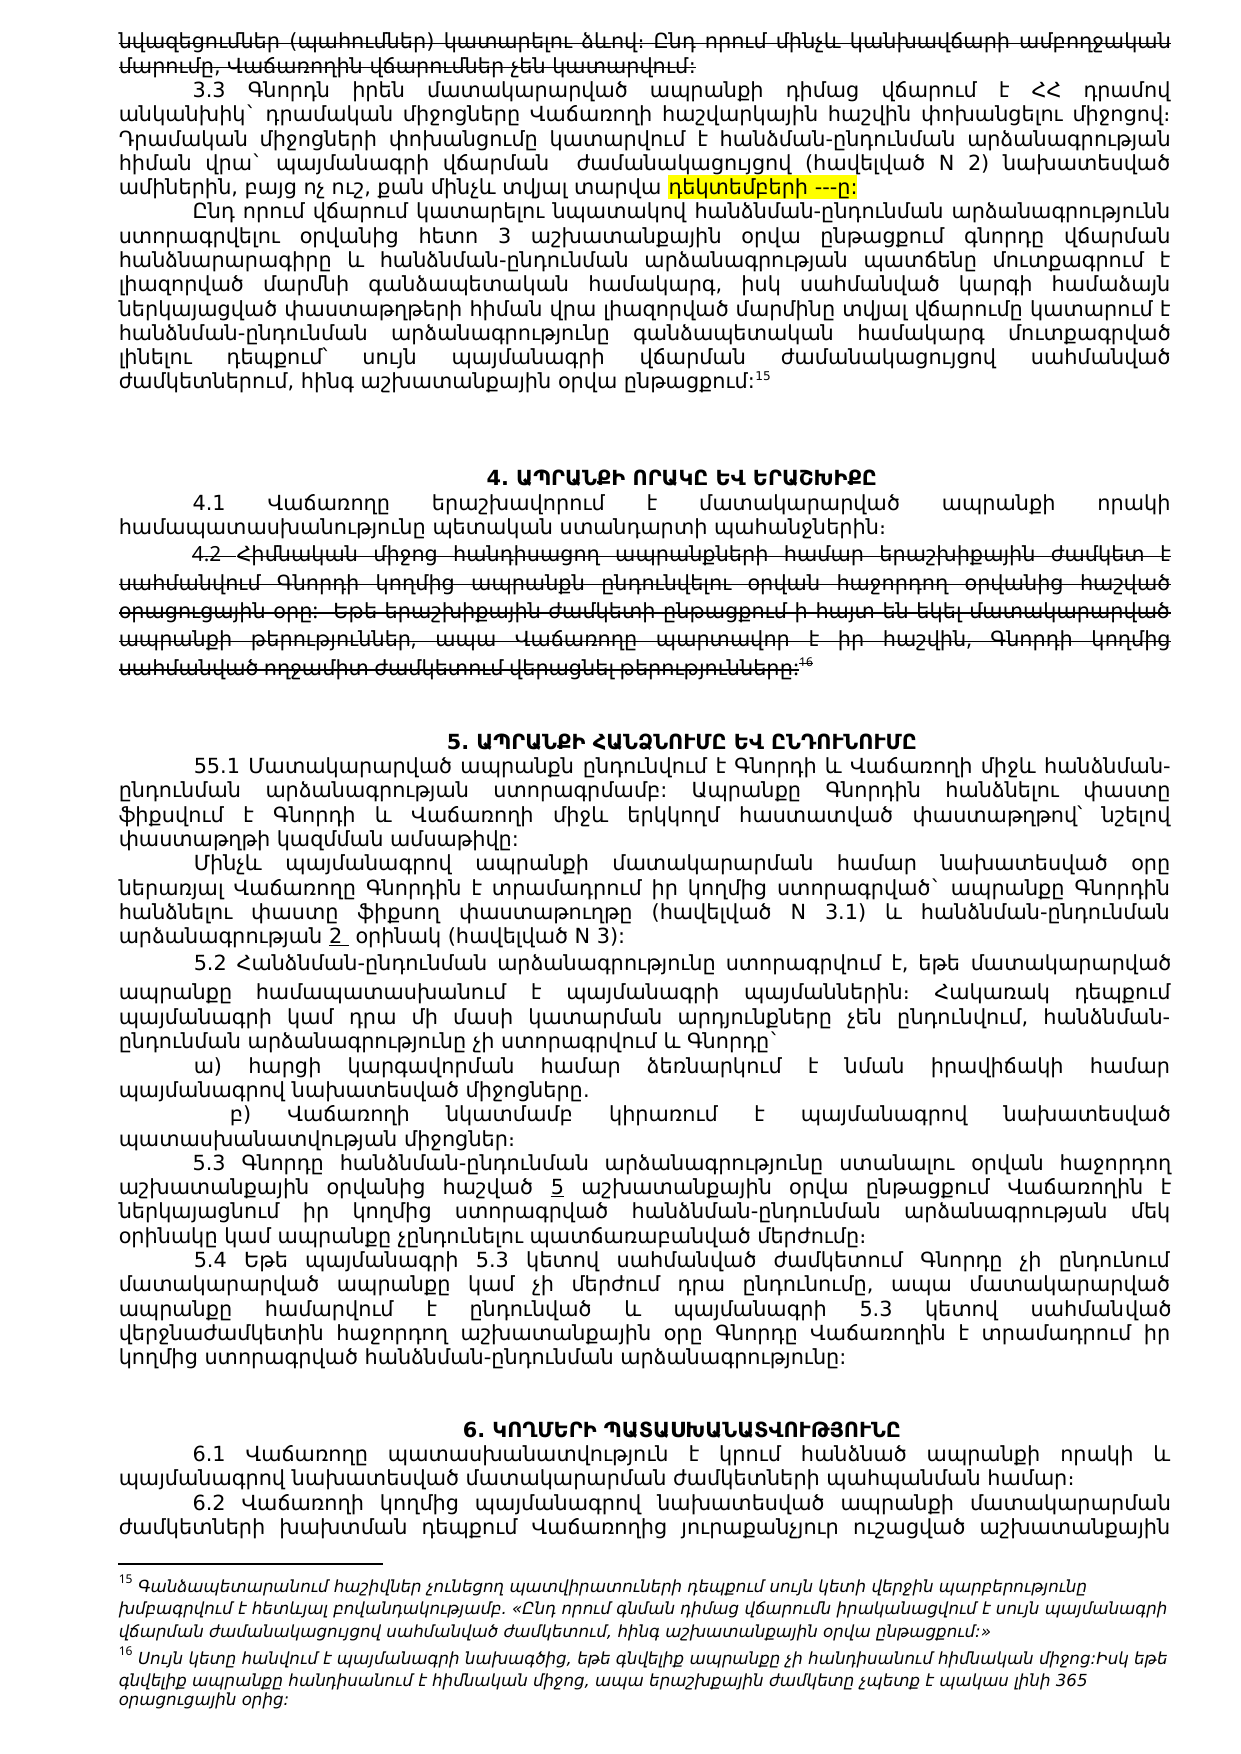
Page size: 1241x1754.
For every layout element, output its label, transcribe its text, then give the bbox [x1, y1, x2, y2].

text 55.1 Մատակարարված ապրանքն ընդունվում է Գնորդի և Վաճառողի միջև հանձնման-ընդունման արձանագրության ստորագրմամբ: Ապրանքը Գնորդին հանձնելու փաստը ֆիքսվում է Գնորդի և Վաճառողի միջև երկկողմ հաստատված փաստաթղթով՝ նշելով փաստաթղթի կազմման ամսաթիվը: [118, 754, 1171, 851]
text 4.2 Հիմնական միջոց հանդիսացող ապրանքների համար երաշխիքային ժամկետ է սահմանվում Գնորդի կողմից ապրանքն ընդունվելու օրվան հաջորդող օրվանից հաշված օրացուցային օրը: Եթե երաշխիքային ժամկետի ընթացքում ի հայտ են եկել մատակարարված ապրանքի թերություններ, ապա Վաճառողը պարտավոր է իր հաշվին, Գնորդի կողմից սահմանված ողջամիտ ժամկետում վերացնել թերությունները: [118, 613, 1171, 641]
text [118, 44, 1171, 78]
text 4. ԱՊՐԱՆՔԻ ՈՐԱԿԸ ԵՎ ԵՐԱՇԽԻՔԸ [118, 466, 1171, 491]
text ա) հարցի կարգավորման համար ձեռնարկում է նման իրավիճակի համար պայմանագրով նախատեսված միջոցները. [118, 1054, 1171, 1102]
text Մինչև պայմանագրով ապրանքի մատակարարման համար նախատեսված օրը ներառյալ Վաճառողը Գնորդին է տրամադրում իր կողմից ստորագրված` ապրանքը Գնորդին հանձնելու փաստը ֆիքսող փաստաթուղթը (հավելված N 3.1) և հանձնման-ընդունման արձանագրության 2 օրինակ (հավելված N 3): [118, 851, 1171, 948]
text 4.2 Հիմնական միջոց հանդիսացող ապրանքների համար երաշխիքային ժամկետ է սահմանվում Գնորդի կողմից ապրանքն ընդունվելու օրվան հաջորդող օրվանից հաշված օրացուցային օրը: Եթե երաշխիքային ժամկետի ընթացքում ի հայտ են եկել մատակարարված ապրանքի թերություններ, ապա Վաճառողը պարտավոր է իր հաշվին, Գնորդի կողմից սահմանված ողջամիտ ժամկետում վերացնել թերությունները: [118, 539, 1171, 584]
text 4.2 Հիմնական միջոց հանդիսացող ապրանքների համար երաշխիքային ժամկետ է սահմանվում Գնորդի կողմից ապրանքն ընդունվելու օրվան հաջորդող օրվանից հաշված օրացուցային օրը: Եթե երաշխիքային ժամկետի ընթացքում ի հայտ են եկել մատակարարված ապրանքի թերություններ, ապա Վաճառողը պարտավոր է իր հաշվին, Գնորդի կողմից սահմանված ողջամիտ ժամկետում վերացնել թերությունները: [118, 642, 1171, 681]
text 6. ԿՈՂՄԵՐԻ ՊԱՏԱՍԽԱՆԱՏՎՈՒԹՅՈՒՆԸ [118, 1418, 1171, 1442]
text 3.3 Գնորդն իրեն մատակարարված ապրանքի դիմաց վճարում է ՀՀ դրամով անկանխիկ` դրամական միջոցները Վաճառողի հաշվարկային հաշվին փոխանցելու միջոցով։ Դրամական միջոցների փոխանցումը կատարվում է հանձման-ընդունման արձանագրության հիման վրա` պայմանագրի վճարման ժամանակացույցով (հավելված N 2) նախատեսված ամիներին, բայց ոչ ուշ, քան մինչև տվյալ տարվա դեկտեմբերի ---ը: [118, 78, 1171, 199]
text բ) Վաճառողի նկատմամբ կիրառում է պայմանագրով նախատեսված պատասխանատվության միջոցներ։ [118, 1102, 1171, 1151]
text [118, 1491, 1171, 1539]
text 5.2 Հանձնման-ընդունման արձանագրությունը ստորագրվում է, եթե մատակարարված ապրանքը համապատասխանում է պայմանագրի պայմաններին։ Հակառակ դեպքում պայմանագրի կամ դրա մի մասի կատարման արդյունքները չեն ընդունվում, հանձնման-ընդունման արձանագրությունը չի ստորագրվում և Գնորդը` [118, 948, 1171, 1054]
text 5.4 Եթե պայմանագրի 5.3 կետով սահմանված ժամկետում Գնորդը չի ընդունում մատակարարված ապրանքը կամ չի մերժում դրա ընդունումը, ապա մատակարարված ապրանքը համարվում է ընդունված և պայմանագրի 5.3 կետով սահմանված վերջնաժամկետին հաջորդող աշխատանքային օրը Գնորդը Վաճառողին է տրամադրում իր կողմից ստորագրված հանձնման-ընդունման արձանագրությունը: [118, 1248, 1171, 1369]
text 5. ԱՊՐԱՆՔԻ ՀԱՆՁՆՈՒՄԸ ԵՎ ԸՆԴՈՒՆՈՒՄԸ [118, 730, 1171, 754]
text 4.1 Վաճառողը երաշխավորում է մատակարարված ապրանքի որակի համապատասխանությունը պետական ստանդարտի պահանջներին։ [118, 491, 1171, 539]
text 6.1 Վաճառողը պատասխանատվություն է կրում հանձնած ապրանքի որակի և պայմանագրով նախատեսված մատակարարման ժամկետների պահպանման համար։ [118, 1442, 1171, 1491]
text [118, 29, 1171, 43]
text Ընդ որում վճարում կատարելու նպատակով հանձնման-ընդունման արձանագրությունն ստորագրվելու օրվանից հետո 3 աշխատանքային օրվա ընթացքում գնորդը վճարման հանձնարարագիրը և հանձնման-ընդունման արձանագրության պատճենը մուտքագրում է լիազորված մարմնի գանձապետական համակարգ, իսկ սահմանված կարգի համաձայն ներկայացված փաստաթղթերի հիման վրա լիազորված մարմինը տվյալ վճարումը կատարում է հանձնման-ընդունման արձանագրությունը գանձապետական համակարգ մուտքագրված լինելու դեպքում՝ սույն պայմանագրի վճարման ժամանակացույցով սահմանված ժամկետներում, հինգ աշխատանքային օրվա ընթացքում: [118, 199, 1171, 394]
text 4.2 Հիմնական միջոց հանդիսացող ապրանքների համար երաշխիքային ժամկետ է սահմանվում Գնորդի կողմից ապրանքն ընդունվելու օրվան հաջորդող օրվանից հաշված օրացուցային օրը: Եթե երաշխիքային ժամկետի ընթացքում ի հայտ են եկել մատակարարված ապրանքի թերություններ, ապա Վաճառողը պարտավոր է իր հաշվին, Գնորդի կողմից սահմանված ողջամիտ ժամկետում վերացնել թերությունները: [118, 585, 1171, 612]
text 5.3 Գնորդը հանձնման-ընդունման արձանագրությունը ստանալու օրվան հաջորդող աշխատանքային օրվանից հաշված 5 աշխատանքային օրվա ընթացքում Վաճառողին է ներկայացնում իր կողմից ստորագրված հանձնման-ընդունման արձանագրության մեկ օրինակը կամ ապրանքը չընդունելու պատճառաբանված մերժումը։ [118, 1151, 1171, 1248]
